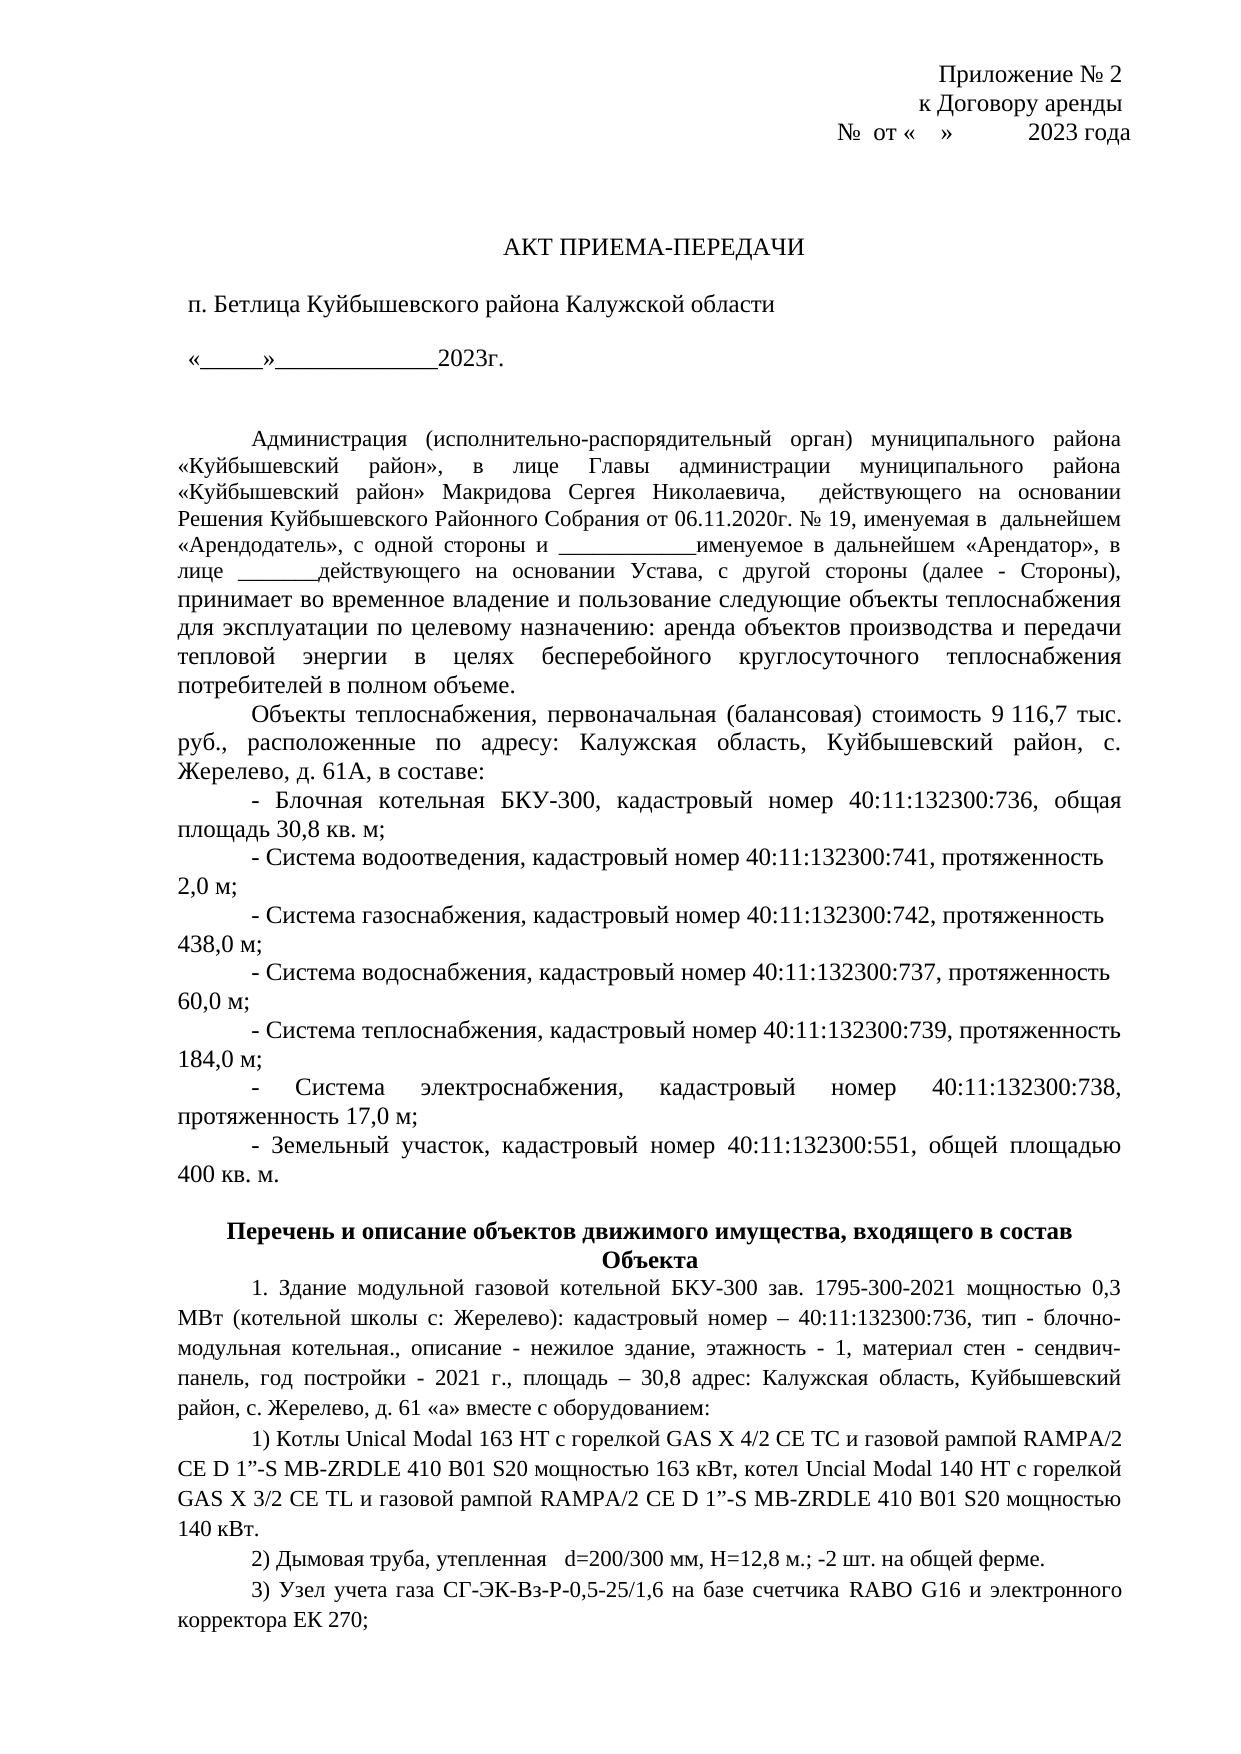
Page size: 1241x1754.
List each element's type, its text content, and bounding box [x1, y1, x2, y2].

text - Блочная котельная БКУ-300, кадастровый номер 40:11:132300:736, общая площадь 30,8 кв. м; [177, 785, 1122, 842]
text к Договору аренды [177, 88, 1122, 117]
text - Система газоснабжения, кадастровый номер 40:11:132300:742, протяженность 438,0 м; [177, 900, 1122, 957]
text - Земельный участок, кадастровый номер 40:11:132300:551, общей площадью 400 кв. м. [177, 1130, 1122, 1187]
text 3) Узел учета газа СГ-ЭК-Вз-Р-0,5-25/1,6 на базе счетчика RABO G16 и электронного корректора ЕК 270; [177, 1576, 1122, 1632]
text АКТ приема-передачи [177, 232, 1131, 260]
text Объекты теплоснабжения, первоначальная (балансовая) стоимость 9 116,7 тыс. руб., расположенные по адресу: Калужская область, Куйбышевский район, с. Жерелево, д. 61А, в составе: [177, 699, 1122, 785]
text 2) Дымовая труба, утепленная d=200/300 мм, H=12,8 м.; -2 шт. на общей ферме. [177, 1546, 1122, 1572]
text - Система водоснабжения, кадастровый номер 40:11:132300:737, протяженность 60,0 м; [177, 957, 1122, 1015]
list Перечень и описание объектов движимого имущества, входящего в состав Объекта [177, 1216, 1122, 1274]
text 1) Котлы Unical Modal 163 HT c горелкой GAS X 4/2 CE TC и газовой рампой RAMPA/2 CE D 1”-S MB-ZRDLE 410 B01 S20 мощностью 163 кВт, котел Uncial Modal 140 HT c горелкой GAS X 3/2 CE TL и газовой рампой RAMPA/2 CE D 1”-S MB-ZRDLE 410 B01 S20 мощностью 140 кВт. [177, 1425, 1122, 1542]
text - Система водоотведения, кадастровый номер 40:11:132300:741, протяженность 2,0 м; [177, 842, 1122, 900]
text п. Бетлица Куйбышевского района Калужской области [188, 289, 1093, 318]
text «_____»_____________2023г. [188, 343, 1093, 372]
text Администрация (исполнительно-распорядительный орган) муниципального района «Куйбышевский район», в лице Главы администрации муниципального района «Куйбышевский район» Макридова Сергея Николаевича, действующего на основании Решения Куйбышевского Районного Собрания от 06.11.2020г. № 19, именуемая в дальнейшем «Арендодатель», с одной стороны и ____________именуемое в дальнейшем «Арендатор», в лице _______действующего на основании Устава, с другой стороны (далее - Стороны), принимает во временное владение и пользование следующие объекты теплоснабжения для эксплуатации по целевому назначению: аренда объектов производства и передачи тепловой энергии в целях бесперебойного круглосуточного теплоснабжения потребителей в полном объеме. [177, 426, 1122, 699]
text Приложение № 2 [177, 59, 1122, 88]
text № от « » 2023 года [177, 117, 1131, 145]
text - Система теплоснабжения, кадастровый номер 40:11:132300:739, протяженность 184,0 м; [177, 1015, 1122, 1072]
text 1. Здание модульной газовой котельной БКУ-300 зав. 1795-300-2021 мощностью 0,3 МВт (котельной школы с: Жерелево): кадастровый номер – 40:11:132300:736, тип - блочно-модульная котельная., описание - нежилое здание, этажность - 1, материал стен - сендвич- панель, год постройки - 2021 г., площадь – 30,8 адрес: Калужская область, Куйбышевский район, с. Жерелево, д. 61 «а» вместе с оборудованием: [177, 1274, 1122, 1421]
text - Система электроснабжения, кадастровый номер 40:11:132300:738, протяженность 17,0 м; [177, 1072, 1122, 1130]
